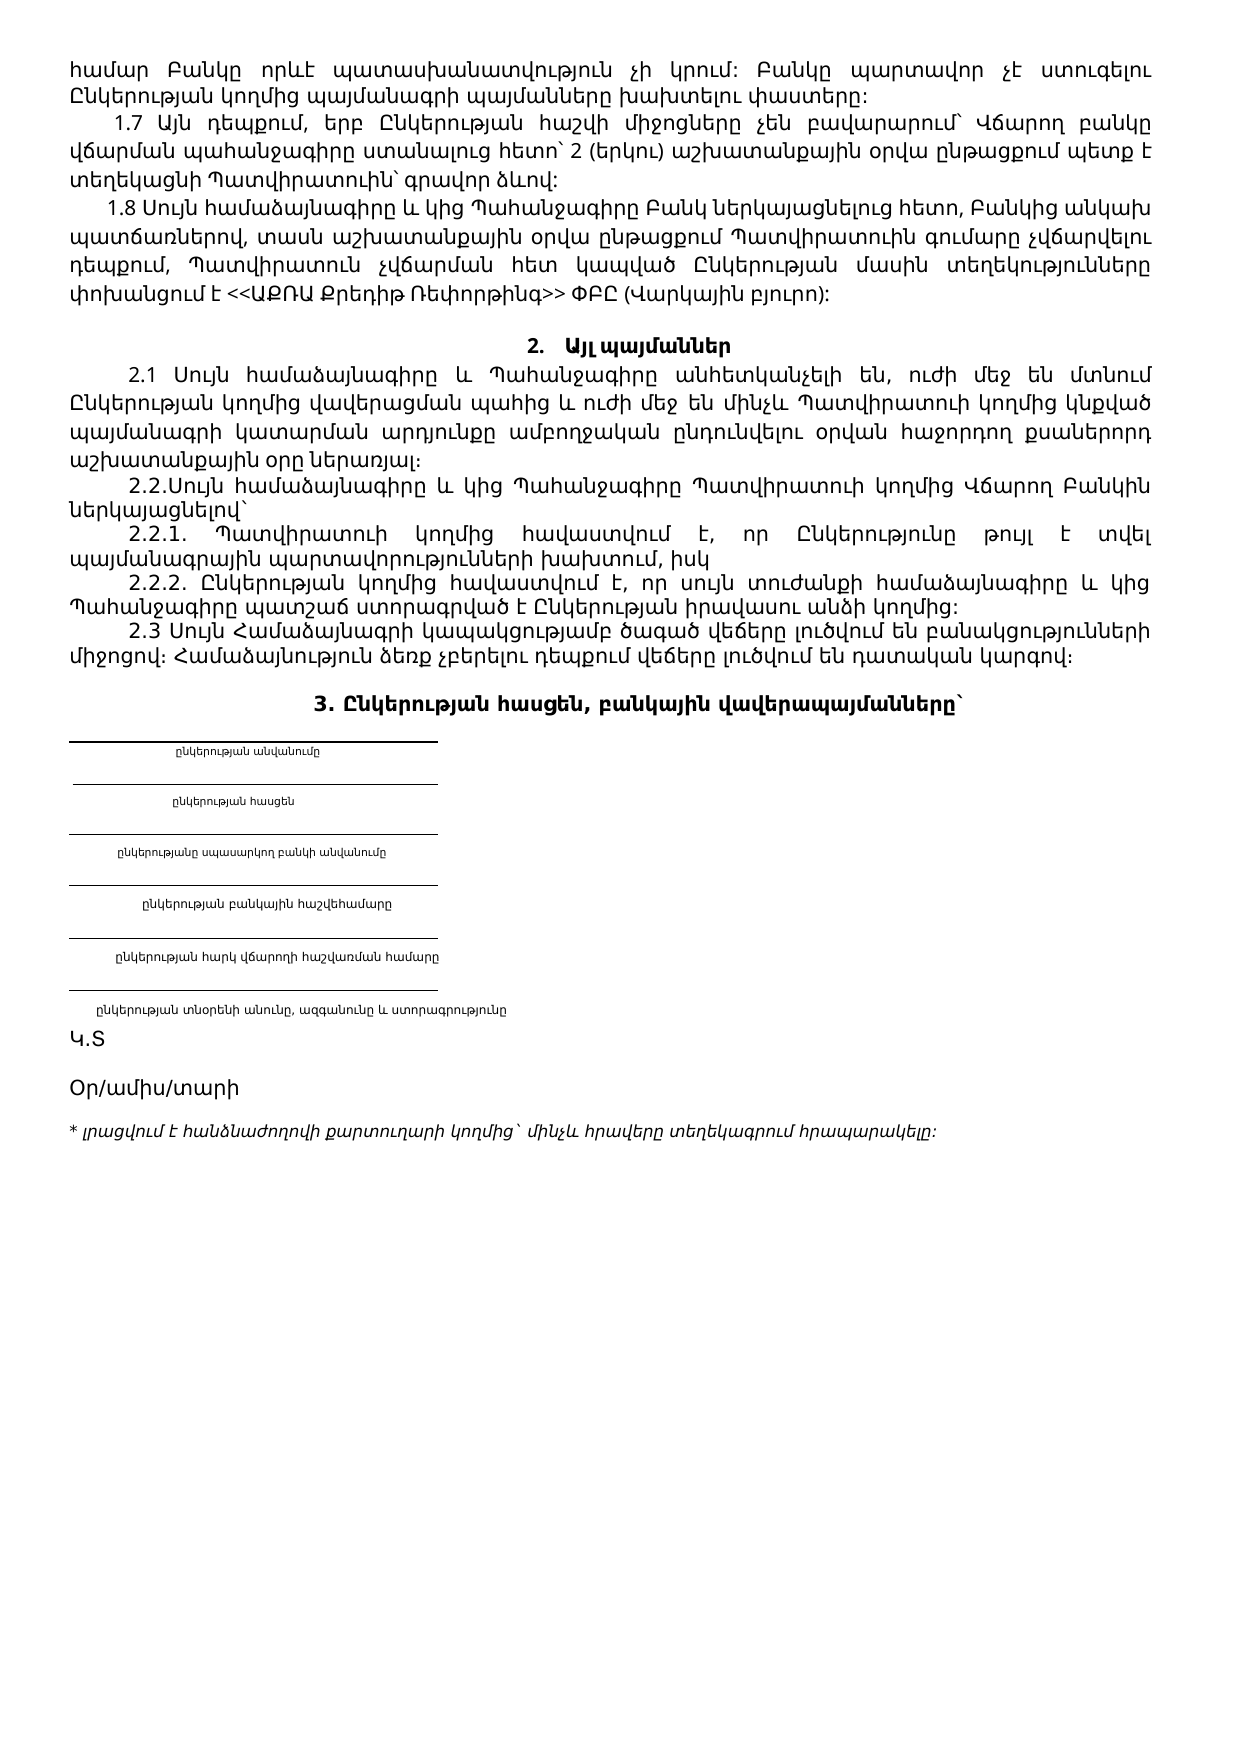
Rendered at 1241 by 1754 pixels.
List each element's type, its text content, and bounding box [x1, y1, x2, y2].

text Օր/ամիս/տարի [69, 1076, 1152, 1100]
text Կ.Տ [69, 1027, 1152, 1052]
text ընկերության անվանումը [69, 745, 1152, 767]
text 2.3 Սույն Համաձայնագրի կապակցությամբ ծագած վեճերը լուծվում են բանակցությունների միջոցով։ Համաձայնություն ձեռք չբերելու դեպքում վեճերը լուծվում են դատական կարգով։ [69, 619, 1152, 668]
text ընկերության տնօրենի անունը, ազգանունը և ստորագրությունը [69, 1003, 1152, 1027]
text ընկերության բանկային հաշվեհամարը [69, 897, 1152, 921]
text * լրացվում է հանձնաժողովի քարտուղարի կողմից` մինչև հրավերը տեղեկագրում հրապարակելը: [69, 1122, 1152, 1141]
text 3. Ընկերության հասցեն, բանկային վավերապայմանները` [69, 692, 1152, 716]
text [69, 56, 1152, 108]
list Այլ պայմաններ [107, 332, 1152, 360]
text 1.8 Սույն համաձայնագիրը և կից Պահանջագիրը Բանկ ներկայացնելուց հետո, Բանկից անկախ պատճառներով, տասն աշխատանքային օրվա ընթացքում Պատվիրատուին գումարը չվճարվելու դեպքում, Պատվիրատուն չվճարման հետ կապված Ընկերության մասին տեղեկությունները փոխանցում է <<ԱՔՌԱ Քրեդիթ Ռեփորթինգ>> ՓԲԸ (Վարկային բյուրո): [69, 193, 1152, 307]
text 2.2.2. Ընկերության կողմից հավաստվում է, որ սույն տուժանքի համաձայնագիրը և կից Պահանջագիրը պատշաճ ստորագրված է Ընկերության իրավասու անձի կողմից: [69, 571, 1152, 619]
text 1.7 Այն դեպքում, երբ Ընկերության հաշվի միջոցները չեն բավարարում՝ Վճարող բանկը վճարման պահանջագիրը ստանալուց հետո՝ 2 (երկու) աշխատանքային օրվա ընթացքում պետք է տեղեկացնի Պատվիրատուին՝ գրավոր ձևով: [69, 108, 1152, 193]
text 2.2.1. Պատվիրատուի կողմից հավաստվում է, որ Ընկերությունը թույլ է տվել պայմանագրային պարտավորությունների խախտում, իսկ [69, 522, 1152, 571]
text 2.1 Սույն համաձայնագիրը և Պահանջագիրը անհետկանչելի են, ուժի մեջ են մտնում Ընկերության կողմից վավերացման պահից և ուժի մեջ են մինչև Պատվիրատուի կողմից կնքված պայմանագրի կատարման արդյունքը ամբողջական ընդունվելու օրվան հաջորդող քսաներորդ աշխատանքային օրը ներառյալ։ [69, 360, 1152, 474]
text ընկերությանը սպասարկող բանկի անվանումը [69, 846, 1152, 868]
text ընկերության հասցեն [69, 796, 1152, 818]
text 2.2.Սույն համաձայնագիրը և կից Պահանջագիրը Պատվիրատուի կողմից Վճարող Բանկին ներկայացնելով` [69, 474, 1152, 522]
text ընկերության հարկ վճարողի հաշվառման համարը [69, 950, 1152, 974]
